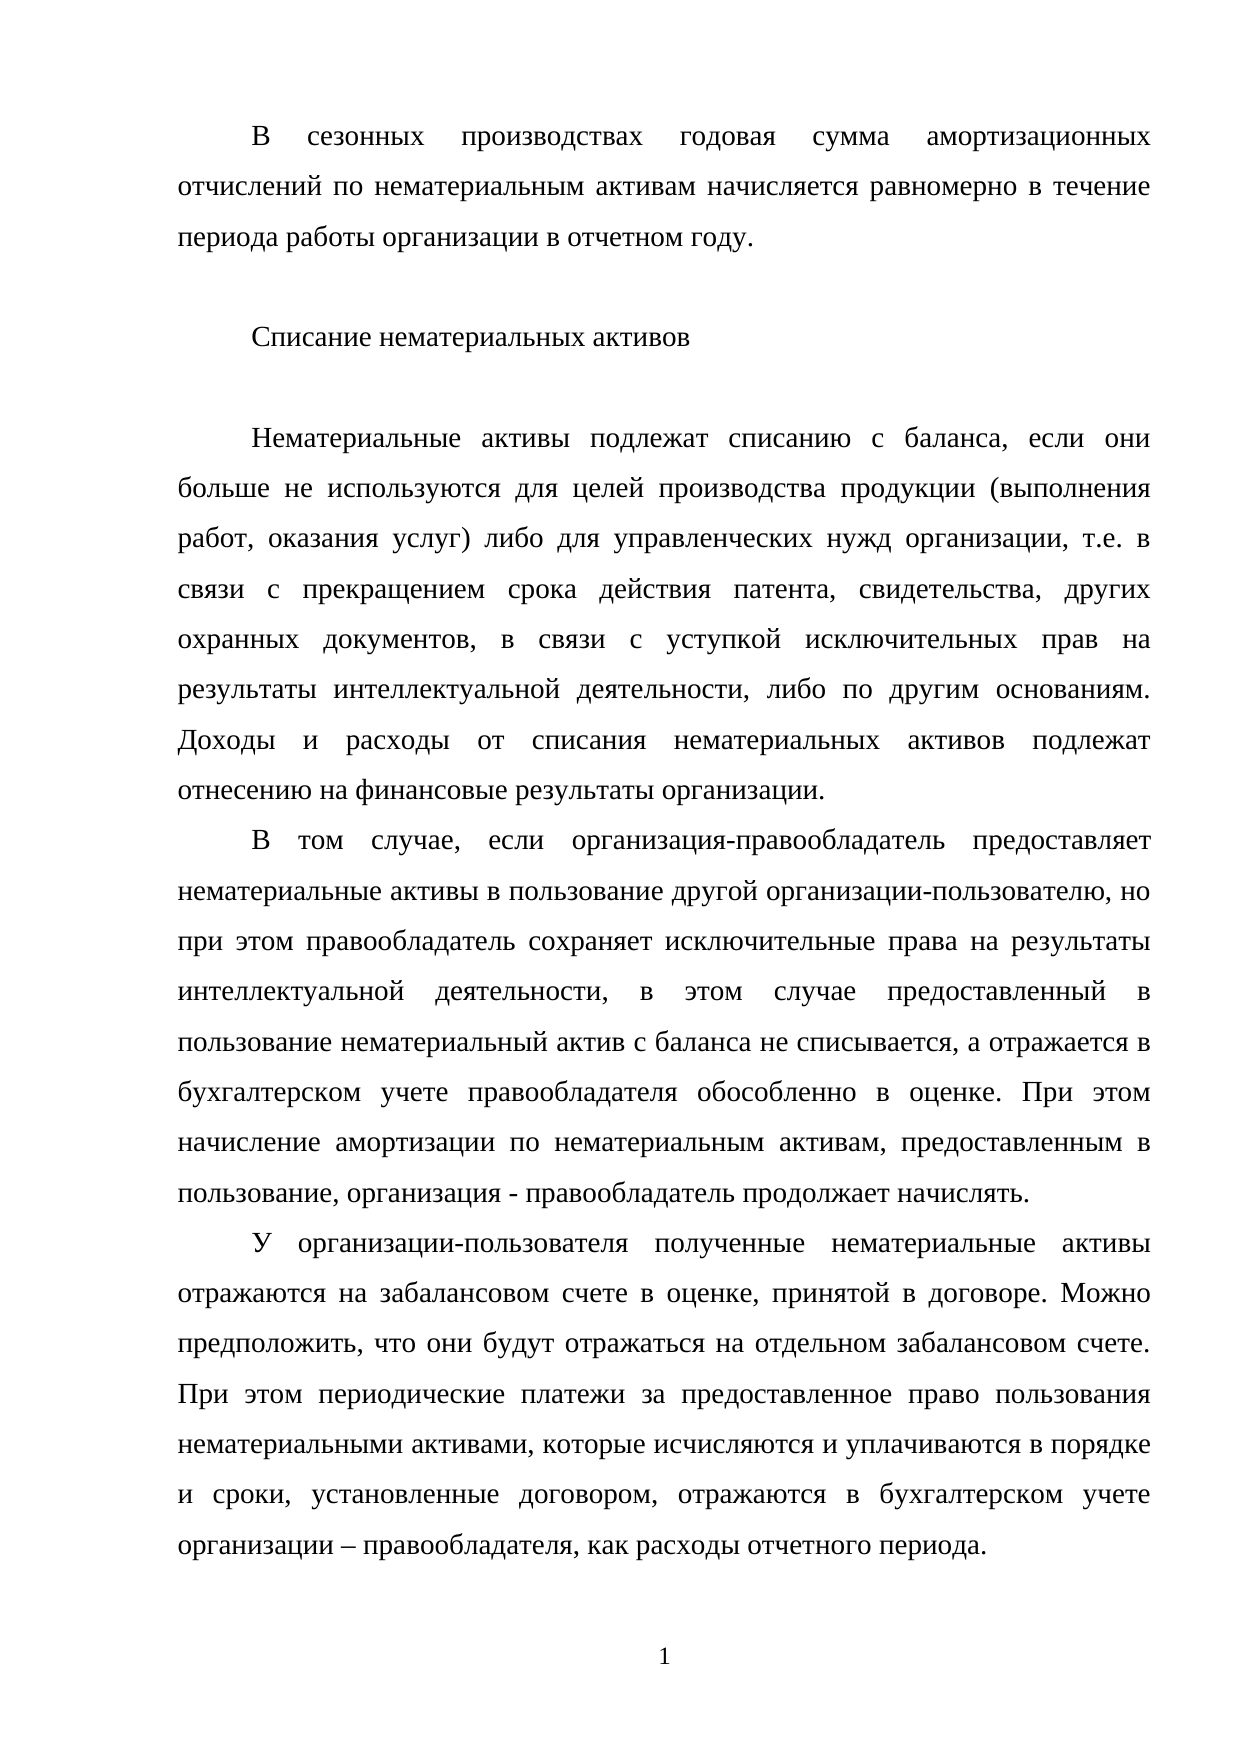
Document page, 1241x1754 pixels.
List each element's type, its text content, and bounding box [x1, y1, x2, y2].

text Нематериальные активы подлежат списанию с баланса, если они больше не используются для целей производства продукции (выполнения работ, оказания услуг) либо для управленческих нужд организации, т.е. в связи с прекращением срока действия патента, свидетельства, других охранных документов, в связи с уступкой исключительных прав на результаты интеллектуальной деятельности, либо по другим основаниям. Доходы и расходы от списания нематериальных активов подлежат отнесению на финансовые результаты организации. [177, 420, 1152, 806]
text Списание нематериальных активов [177, 319, 1152, 353]
text В том случае, если организация-правообладатель предоставляет нематериальные активы в пользование другой организации-пользователю, но при этом правообладатель сохраняет исключительные права на результаты интеллектуальной деятельности, в этом случае предоставленный в пользование нематериальный актив с баланса не списывается, а отражается в бухгалтерском учете правообладателя обособленно в оценке. При этом начисление амортизации по нематериальным активам, предоставленным в пользование, организация - правообладатель продолжает начислять. [177, 822, 1152, 1208]
text В сезонных производствах годовая сумма амортизационных отчислений по нематериальным активам начисляется равномерно в течение периода работы организации в отчетном году. [177, 118, 1152, 252]
text У организации-пользователя полученные нематериальные активы отражаются на забалансовом счете в оценке, принятой в договоре. Можно предположить, что они будут отражаться на отдельном забалансовом счете. При этом периодические платежи за предоставленное право пользования нематериальными активами, которые исчисляются и уплачиваются в порядке и сроки, установленные договором, отражаются в бухгалтерском учете организации – правообладателя, как расходы отчетного периода. [177, 1225, 1152, 1560]
